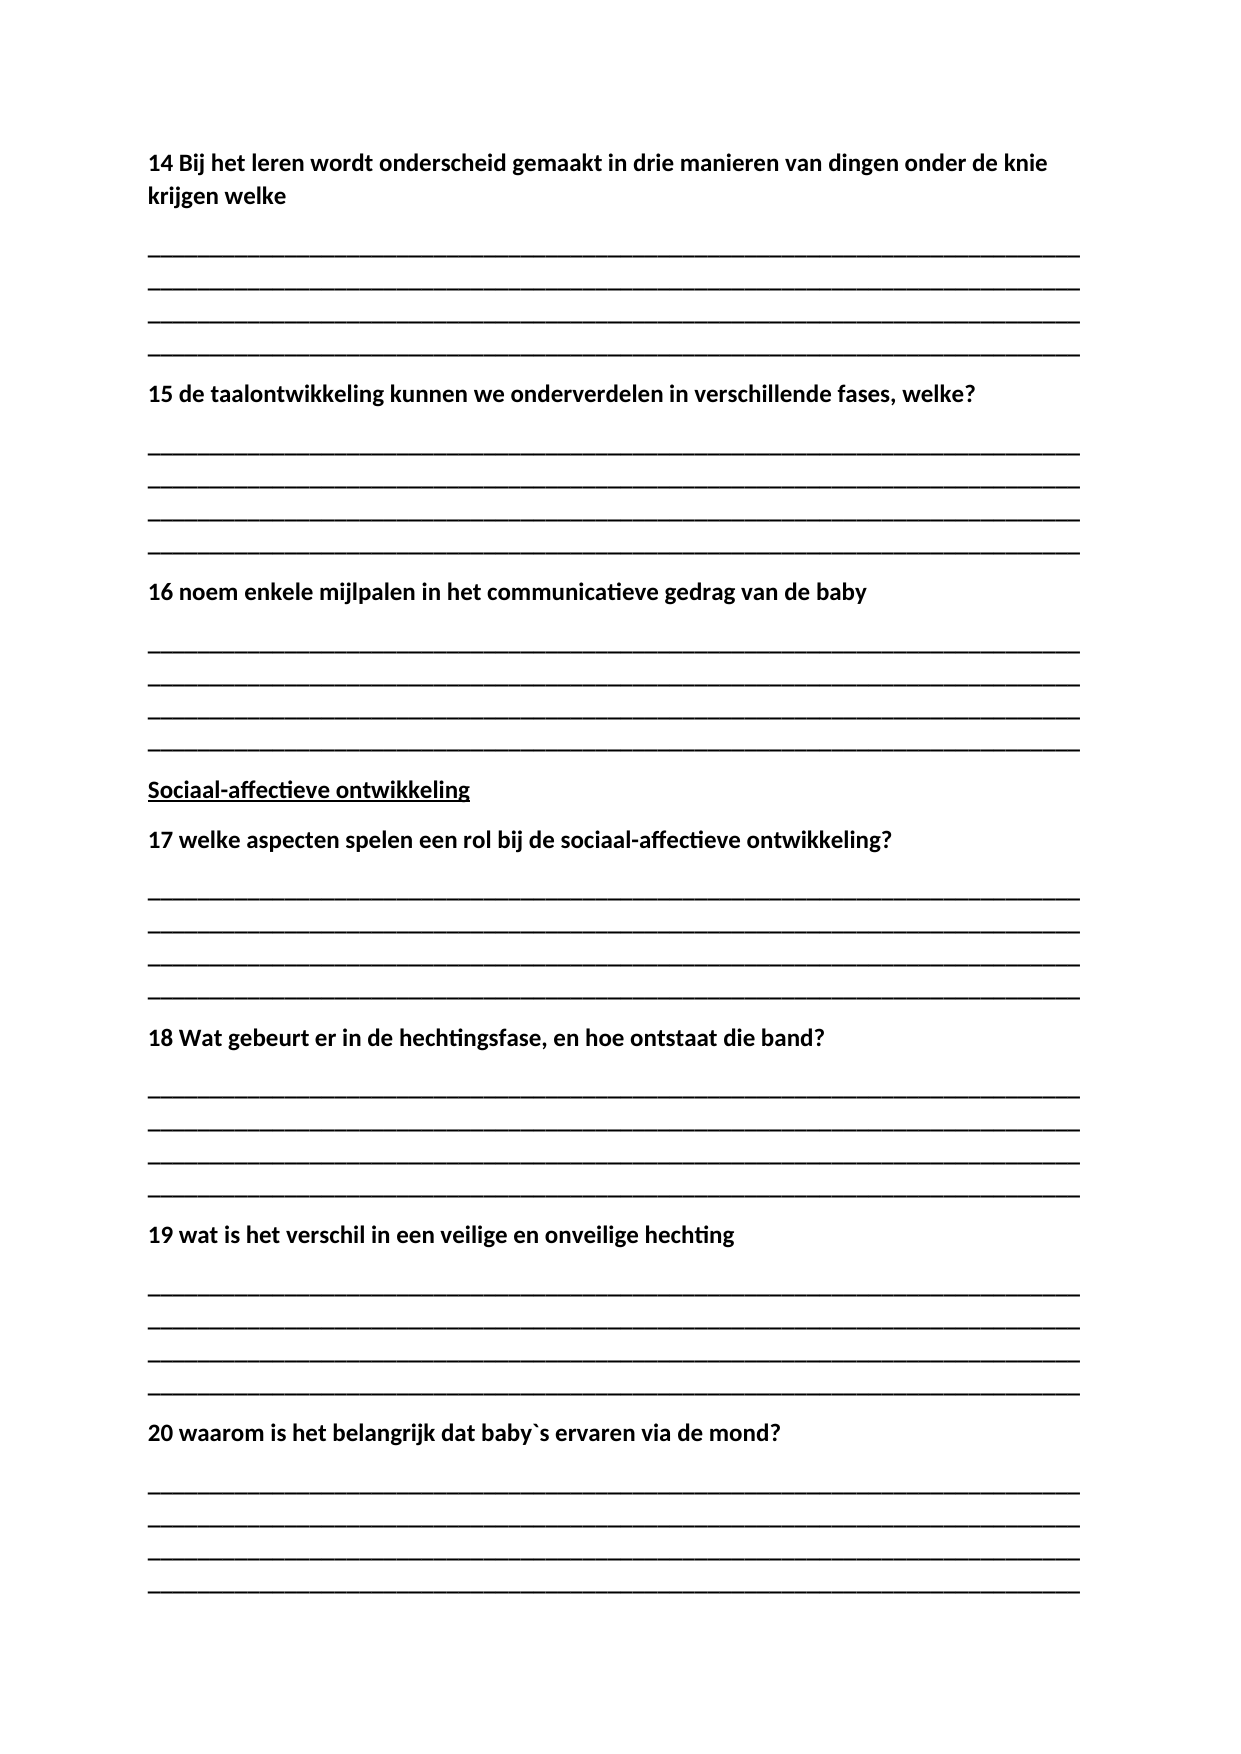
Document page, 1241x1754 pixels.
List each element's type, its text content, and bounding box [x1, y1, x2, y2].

text 14 Bij het leren wordt onderscheid gemaakt in drie manieren van dingen onder de knie krijgen welke [148, 148, 1093, 211]
text 18 Wat gebeurt er in de hechtingsfase, en hoe ontstaat die band? [148, 1022, 1093, 1052]
text 20 waarom is het belangrijk dat baby`s ervaren via de mond? [148, 1418, 1093, 1448]
text Sociaal-affectieve ontwikkeling [148, 774, 1093, 805]
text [148, 230, 1093, 359]
text 19 wat is het verschil in een veilige en onveilige hechting [148, 1220, 1093, 1250]
text 15 de taalontwikkeling kunnen we onderverdelen in verschillende fases, welke? [148, 378, 1093, 409]
text 17 welke aspecten spelen een rol bij de sociaal-affectieve ontwikkeling? [148, 824, 1093, 854]
text 16 noem enkele mijlpalen in het communicatieve gedrag van de baby [148, 576, 1093, 607]
